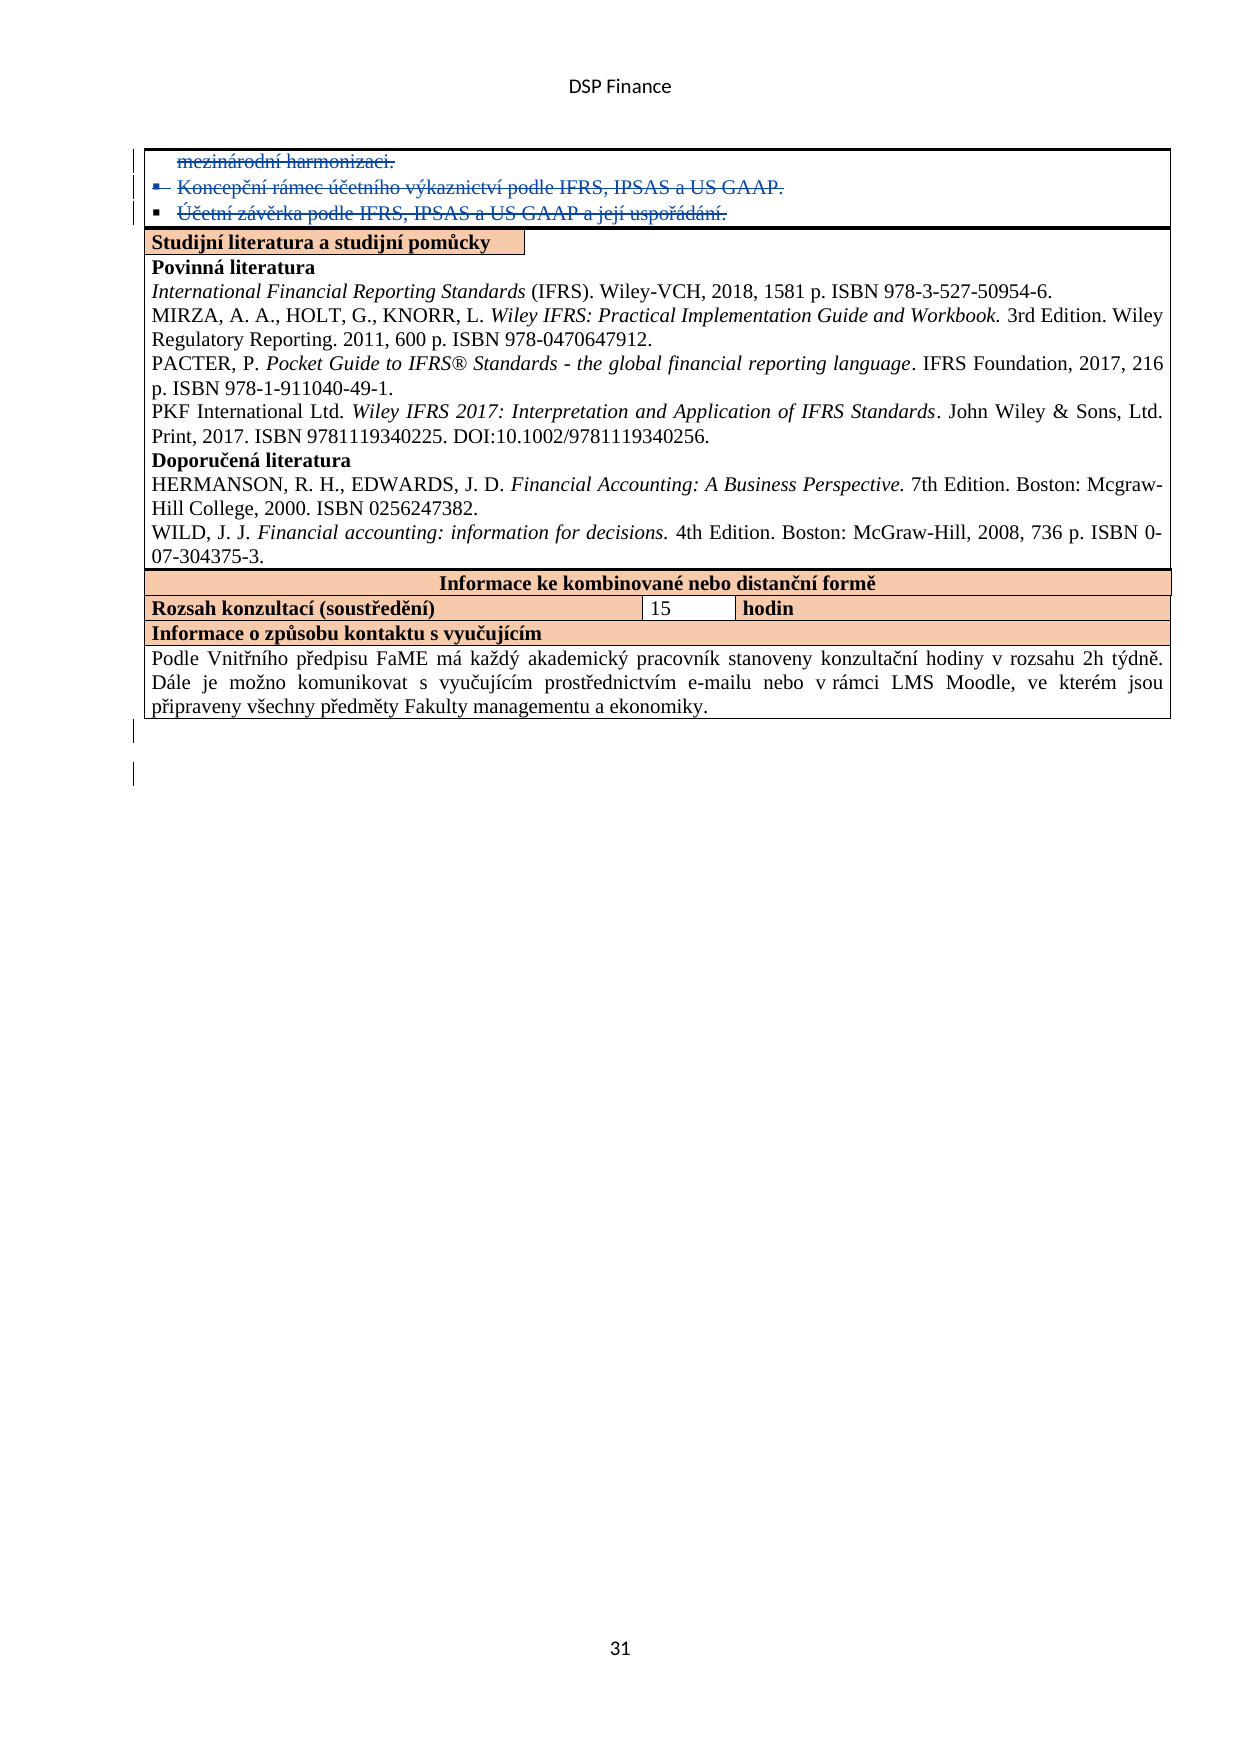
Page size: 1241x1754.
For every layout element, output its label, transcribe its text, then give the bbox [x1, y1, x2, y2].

table_cell hodin [736, 596, 1170, 620]
table_cell Rozsah konzultací (soustředění) [145, 596, 642, 620]
table_cell [525, 230, 1170, 254]
table_cell Studijní literatura a studijní pomůcky [145, 230, 524, 254]
table_cell Informace ke kombinované nebo distanční formě [145, 571, 1171, 595]
table_cell 15 [643, 596, 735, 620]
table_cell Podle Vnitřního předpisu FaME má každý akademický pracovník stanoveny konzultační hodiny v rozsahu 2h týdně. Dále je možno komunikovat s vyučujícím prostřednictvím e-mailu nebo v rámci LMS Moodle, ve kterém jsou připraveny všechny předměty Fakulty managementu a ekonomiky. [145, 646, 1170, 718]
table_cell Povinná literatura International Financial Reporting Standards (IFRS). Wiley-VCH, 2018, 1581 p. ISBN 978-3-527-50954-6. MIRZA, A. A.,‎ HOLT, G.,‎ KNORR, L. Wiley IFRS: Practical Implementation Guide and Workbook. 3rd Edition. Wiley Regulatory Reporting. 2011, 600 p. ISBN 978-0470647912. PACTER, P. Pocket Guide to IFRS® Standards - the global financial reporting language. IFRS Foundation, 2017, 216 p. ISBN 978-1-911040-49-1. PKF International Ltd. Wiley IFRS 2017: Interpretation and Application of IFRS Standards. John Wiley & Sons, Ltd. Print, 2017. ISBN 9781119340225. DOI:10.1002/9781119340256. Doporučená literatura HERMANSON, R. H., EDWARDS, J. D. Financial Accounting: A Business Perspective. 7th Edition. Boston: Mcgraw-Hill College, 2000. ISBN 0256247382. WILD, J. J. Financial accounting: information for decisions. 4th Edition. Boston: McGraw-Hill, 2008, 736 p. ISBN 0-07-304375-3. [145, 254, 1170, 568]
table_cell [145, 151, 1170, 226]
table_cell Informace o způsobu kontaktu s vyučujícím [145, 621, 1170, 645]
